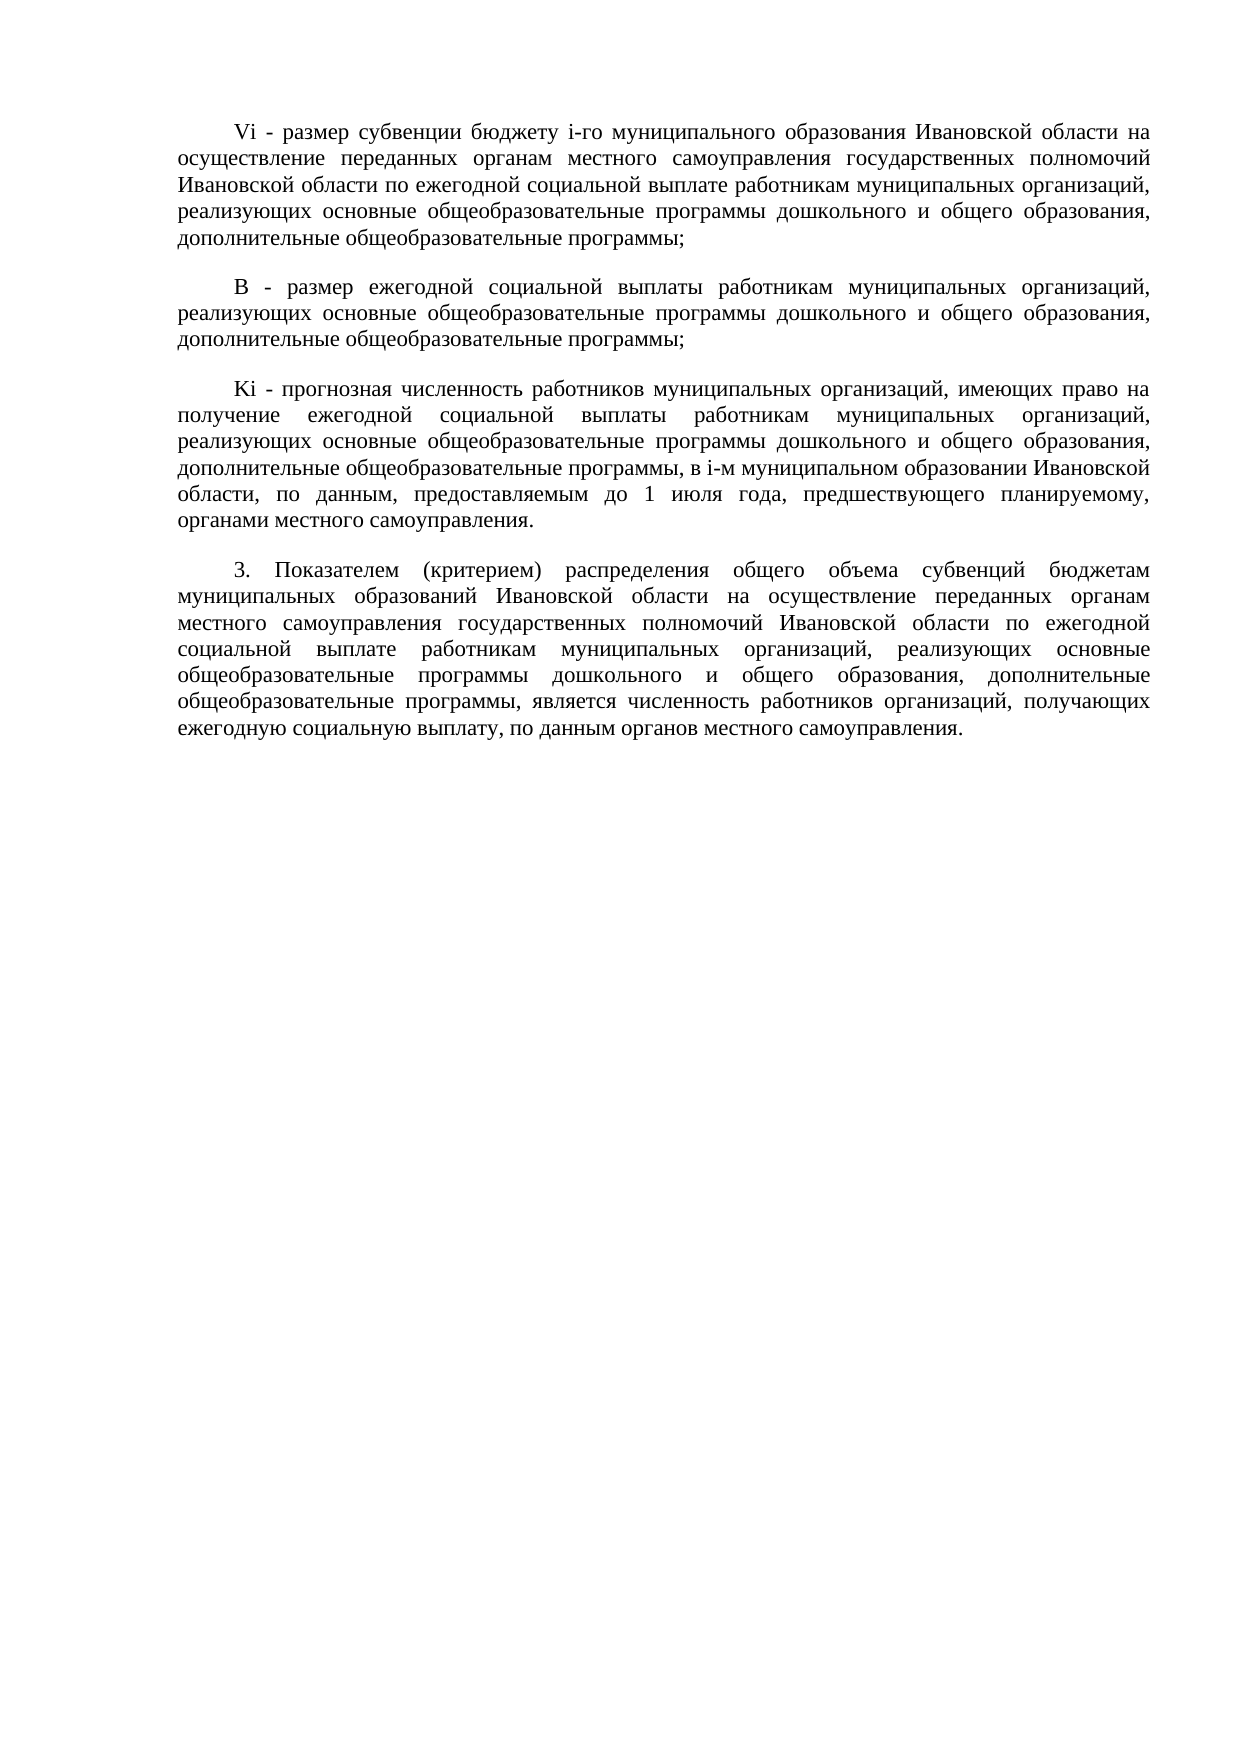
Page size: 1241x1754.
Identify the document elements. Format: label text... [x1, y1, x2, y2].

text Ki - прогнозная численность работников муниципальных организаций, имеющих право на получение ежегодной социальной выплаты работникам муниципальных организаций, реализующих основные общеобразовательные программы дошкольного и общего образования, дополнительные общеобразовательные программы, в i-м муниципальном образовании Ивановской области, по данным, предоставляемым до 1 июля года, предшествующего планируемому, органами местного самоуправления. [177, 375, 1152, 533]
text 3. Показателем (критерием) распределения общего объема субвенций бюджетам муниципальных образований Ивановской области на осуществление переданных органам местного самоуправления государственных полномочий Ивановской области по ежегодной социальной выплате работникам муниципальных организаций, реализующих основные общеобразовательные программы дошкольного и общего образования, дополнительные общеобразовательные программы, является численность работников организаций, получающих ежегодную социальную выплату, по данным органов местного самоуправления. [177, 556, 1152, 740]
text Vi - размер субвенции бюджету i-го муниципального образования Ивановской области на осуществление переданных органам местного самоуправления государственных полномочий Ивановской области по ежегодной социальной выплате работникам муниципальных организаций, реализующих основные общеобразовательные программы дошкольного и общего образования, дополнительные общеобразовательные программы; [177, 118, 1152, 250]
text В - размер ежегодной социальной выплаты работникам муниципальных организаций, реализующих основные общеобразовательные программы дошкольного и общего образования, дополнительные общеобразовательные программы; [177, 273, 1152, 352]
